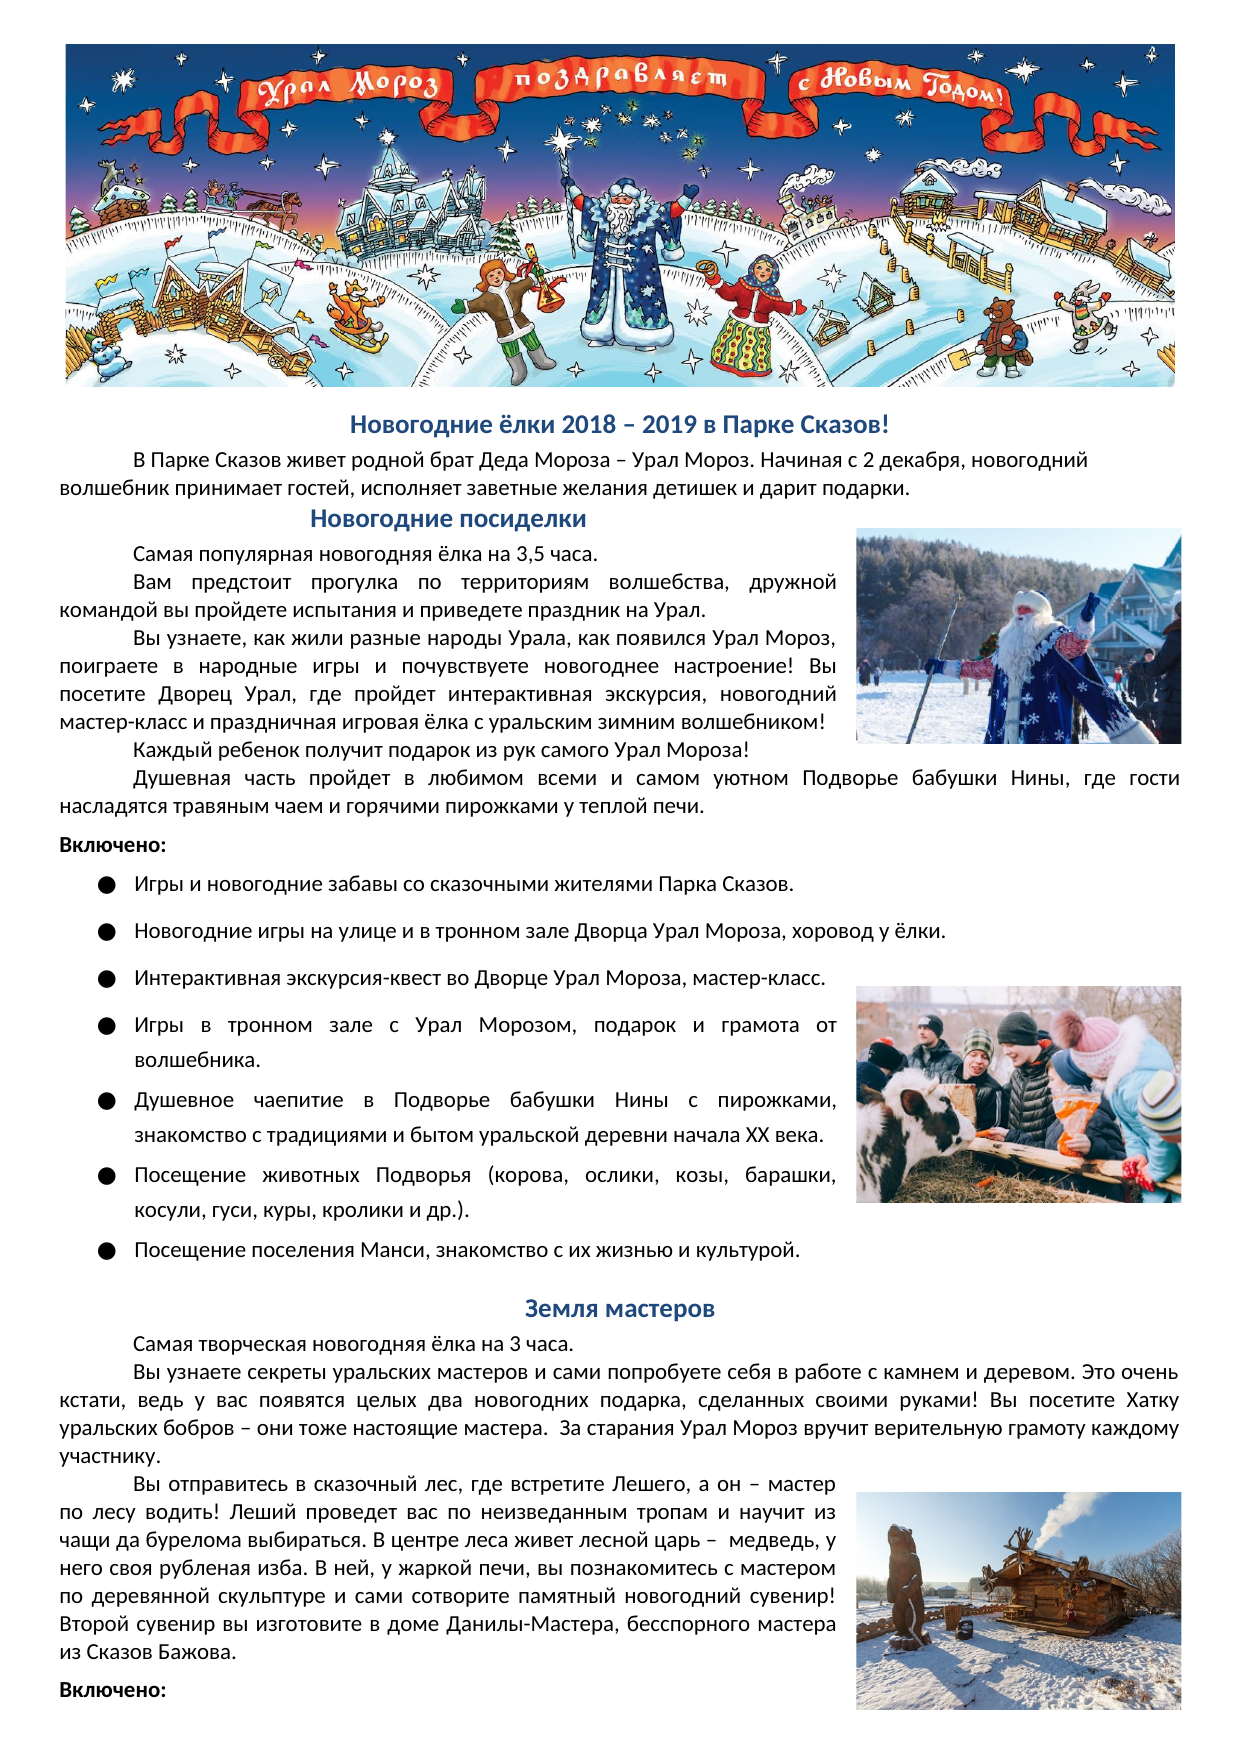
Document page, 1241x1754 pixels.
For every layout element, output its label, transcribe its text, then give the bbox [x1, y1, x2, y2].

text В Парке Сказов живет родной брат Деда Мороза – Урал Мороз. Начиная с 2 декабря, новогодний волшебник принимает гостей, исполняет заветные желания детишек и дарит подарки. [59, 445, 1181, 501]
text Каждый ребенок получит подарок из рук самого Урал Мороза! [59, 735, 1181, 763]
picture [856, 528, 1182, 744]
subtitle Земля мастеров [59, 1291, 1181, 1324]
text Вы отправитесь в сказочный лес, где встретите Лешего, а он – мастер по лесу водить! Леший проведет вас по неизведанным тропам и научит из чащи да бурелома выбираться. В центре леса живет лесной царь – медведь, у него своя рубленая изба. В ней, у жаркой печи, вы познакомитесь с мастером по деревянной скульптуре и сами сотворите памятный новогодний сувенир! Второй сувенир вы изготовите в доме Данилы-Мастера, бесспорного мастера из Сказов Бажова. [59, 1469, 1181, 1665]
text Включено: [59, 1675, 856, 1703]
list Интерактивная экскурсия-квест во Дворце Урал Мороза, мастер-класс. [97, 952, 1181, 999]
list Душевное чаепитие в Подворье бабушки Нины с пирожками, знакомство с традициями и бытом уральской деревни начала XX века. [97, 1074, 856, 1149]
picture [65, 44, 1175, 387]
text Вы узнаете секреты уральских мастеров и сами попробуете себя в работе с камнем и деревом. Это очень кстати, ведь у вас появятся целых два новогодних подарка, сделанных своими руками! Вы посетите Хатку уральских бобров – они тоже настоящие мастера. За старания Урал Мороз вручит верительную грамоту каждому участнику. [59, 1357, 1181, 1469]
list Игры и новогодние забавы со сказочными жителями Парка Сказов. [97, 858, 1181, 905]
text Вам предстоит прогулка по территориям волшебства, дружной командой вы пройдете испытания и приведете праздник на Урал. [59, 567, 856, 623]
text Вы узнаете, как жили разные народы Урала, как появился Урал Мороз, поиграете в народные игры и почувствуете новогоднее настроение! Вы посетите Дворец Урал, где пройдет интерактивная экскурсия, новогодний мастер-класс и праздничная игровая ёлка с уральским зимним волшебником! [59, 623, 856, 735]
subtitle Новогодние ёлки 2018 – 2019 в Парке Сказов! [59, 407, 1181, 440]
list Посещение животных Подворья (корова, ослики, козы, барашки, косули, гуси, куры, кролики и др.). [97, 1149, 1181, 1224]
list Игры в тронном зале с Урал Морозом, подарок и грамота от волшебника. [97, 999, 856, 1074]
text Включено: [59, 830, 1181, 858]
text Самая творческая новогодняя ёлка на 3 часа. [59, 1329, 1181, 1357]
subtitle Новогодние посиделки [59, 501, 1181, 534]
list Новогодние игры на улице и в тронном зале Дворца Урал Мороза, хоровод у ёлки. [97, 905, 1181, 952]
list Посещение поселения Манси, знакомство с их жизнью и культурой. [97, 1224, 1181, 1271]
picture [856, 986, 1182, 1203]
text Самая популярная новогодняя ёлка на 3,5 часа. [59, 539, 856, 567]
picture [856, 1492, 1182, 1710]
text Душевная часть пройдет в любимом всеми и самом уютном Подворье бабушки Нины, где гости насладятся травяным чаем и горячими пирожками у теплой печи. [59, 763, 1181, 819]
